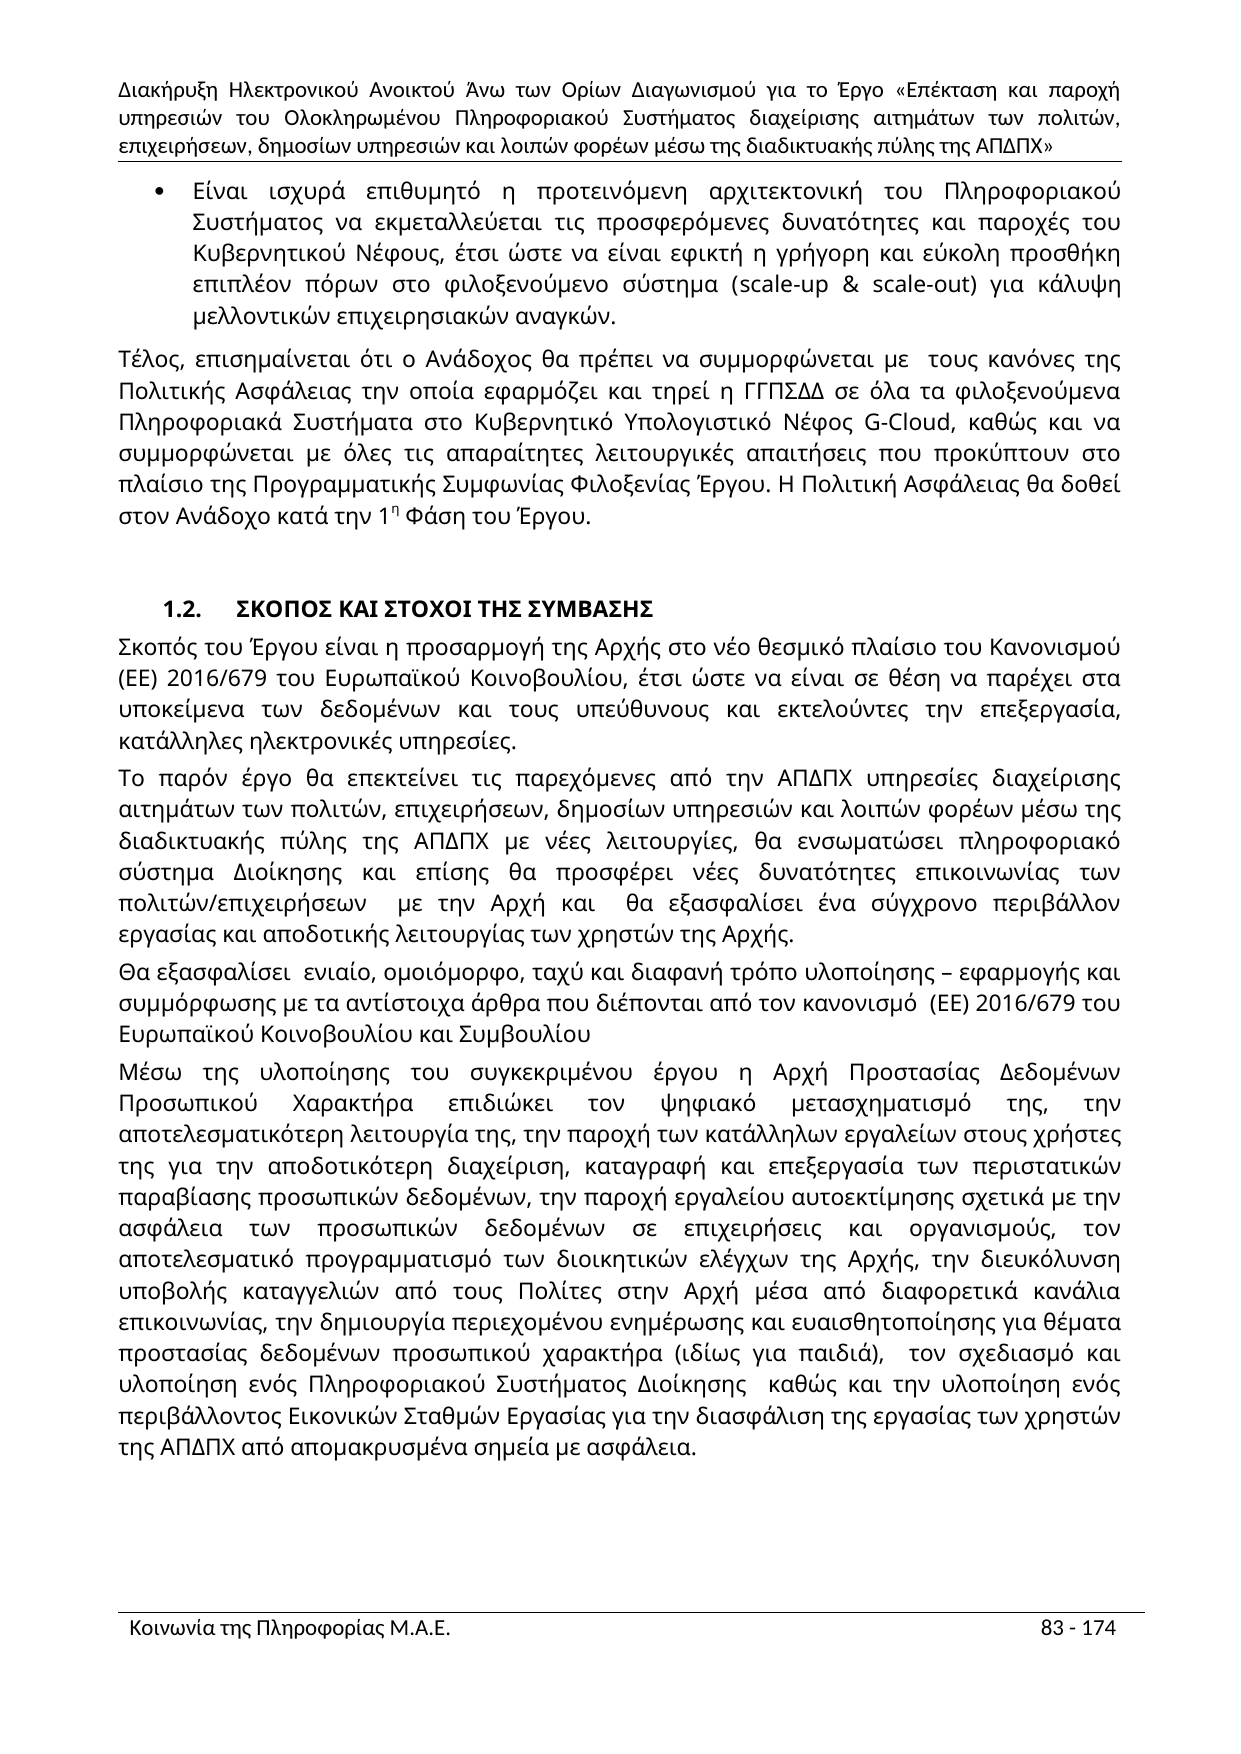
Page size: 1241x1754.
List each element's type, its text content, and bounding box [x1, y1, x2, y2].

list Είναι ισχυρά επιθυμητό η προτεινόμενη αρχιτεκτονική του Πληροφοριακού Συστήματος να εκμεταλλεύεται τις προσφερόμενες δυνατότητες και παροχές του Κυβερνητικού Νέφους, έτσι ώστε να είναι εφικτή η γρήγορη και εύκολη προσθήκη επιπλέον πόρων στο φιλοξενούμενο σύστημα (scale-up & scale-out) για κάλυψη μελλοντικών επιχειρησιακών αναγκών. [155, 175, 1122, 331]
text Μέσω της υλοποίησης του συγκεκριμένου έργου η Αρχή Προστασίας Δεδομένων Προσωπικού Χαρακτήρα επιδιώκει τον ψηφιακό μετασχηματισμό της, την αποτελεσματικότερη λειτουργία της, την παροχή των κατάλληλων εργαλείων στους χρήστες της για την αποδοτικότερη διαχείριση, καταγραφή και επεξεργασία των περιστατικών παραβίασης προσωπικών δεδομένων, την παροχή εργαλείου αυτοεκτίμησης σχετικά με την ασφάλεια των προσωπικών δεδομένων σε επιχειρήσεις και οργανισμούς, τον αποτελεσματικό προγραμματισμό των διοικητικών ελέγχων της Αρχής, την διευκόλυνση υποβολής καταγγελιών από τους Πολίτες στην Αρχή μέσα από διαφορετικά κανάλια επικοινωνίας, την δημιουργία περιεχομένου ενημέρωσης και ευαισθητοποίησης για θέματα προστασίας δεδομένων προσωπικού χαρακτήρα (ιδίως για παιδιά), τον σχεδιασμό και υλοποίηση ενός Πληροφοριακού Συστήματος Διοίκησης καθώς και την υλοποίηση ενός περιβάλλοντος Εικονικών Σταθμών Εργασίας για την διασφάλιση της εργασίας των χρηστών της ΑΠΔΠΧ από απομακρυσμένα σημεία με ασφάλεια. [118, 1056, 1122, 1462]
text Το παρόν έργο θα επεκτείνει τις παρεχόμενες από την ΑΠΔΠΧ υπηρεσίες διαχείρισης αιτημάτων των πολιτών, επιχειρήσεων, δημοσίων υπηρεσιών και λοιπών φορέων μέσω της διαδικτυακής πύλης της ΑΠΔΠΧ με νέες λειτουργίες, θα ενσωματώσει πληροφοριακό σύστημα Διοίκησης και επίσης θα προσφέρει νέες δυνατότητες επικοινωνίας των πολιτών/επιχειρήσεων με την Αρχή και θα εξασφαλίσει ένα σύγχρονο περιβάλλον εργασίας και αποδοτικής λειτουργίας των χρηστών της Αρχής. [118, 762, 1122, 950]
text Θα εξασφαλίσει ενιαίο, ομοιόμορφο, ταχύ και διαφανή τρόπο υλοποίησης – εφαρμογής και συμμόρφωσης με τα αντίστοιχα άρθρα που διέπονται από τον κανονισμό (ΕΕ) 2016/679 του Ευρωπαϊκού Κοινοβουλίου και Συμβουλίου [118, 956, 1122, 1050]
text Σκοπός του Έργου είναι η προσαρμογή της Αρχής στο νέο θεσμικό πλαίσιο του Κανονισμού (ΕΕ) 2016/679 του Ευρωπαϊκού Κοινοβουλίου, έτσι ώστε να είναι σε θέση να παρέχει στα υποκείμενα των δεδομένων και τους υπεύθυνους και εκτελούντες την επεξεργασία, κατάλληλες ηλεκτρονικές υπηρεσίες. [118, 631, 1122, 756]
subtitle ΣΚΟΠΟΣ ΚΑΙ ΣΤΟΧΟΙ ΤΗΣ ΣΥΜΒΑΣΗΣ [162, 593, 1122, 625]
text Τέλος, επισημαίνεται ότι ο Ανάδοχος θα πρέπει να συμμορφώνεται με τους κανόνες της Πολιτικής Ασφάλειας την οποία εφαρμόζει και τηρεί η ΓΓΠΣΔΔ σε όλα τα φιλοξενούμενα Πληροφοριακά Συστήματα στο Κυβερνητικό Υπολογιστικό Νέφος G-Cloud, καθώς και να συμμορφώνεται με όλες τις απαραίτητες λειτουργικές απαιτήσεις που προκύπτουν στο πλαίσιο της Προγραμματικής Συμφωνίας Φιλοξενίας Έργου. Η Πολιτική Ασφάλειας θα δοθεί στον Ανάδοχο κατά την 1η Φάση του Έργου. [118, 343, 1122, 531]
